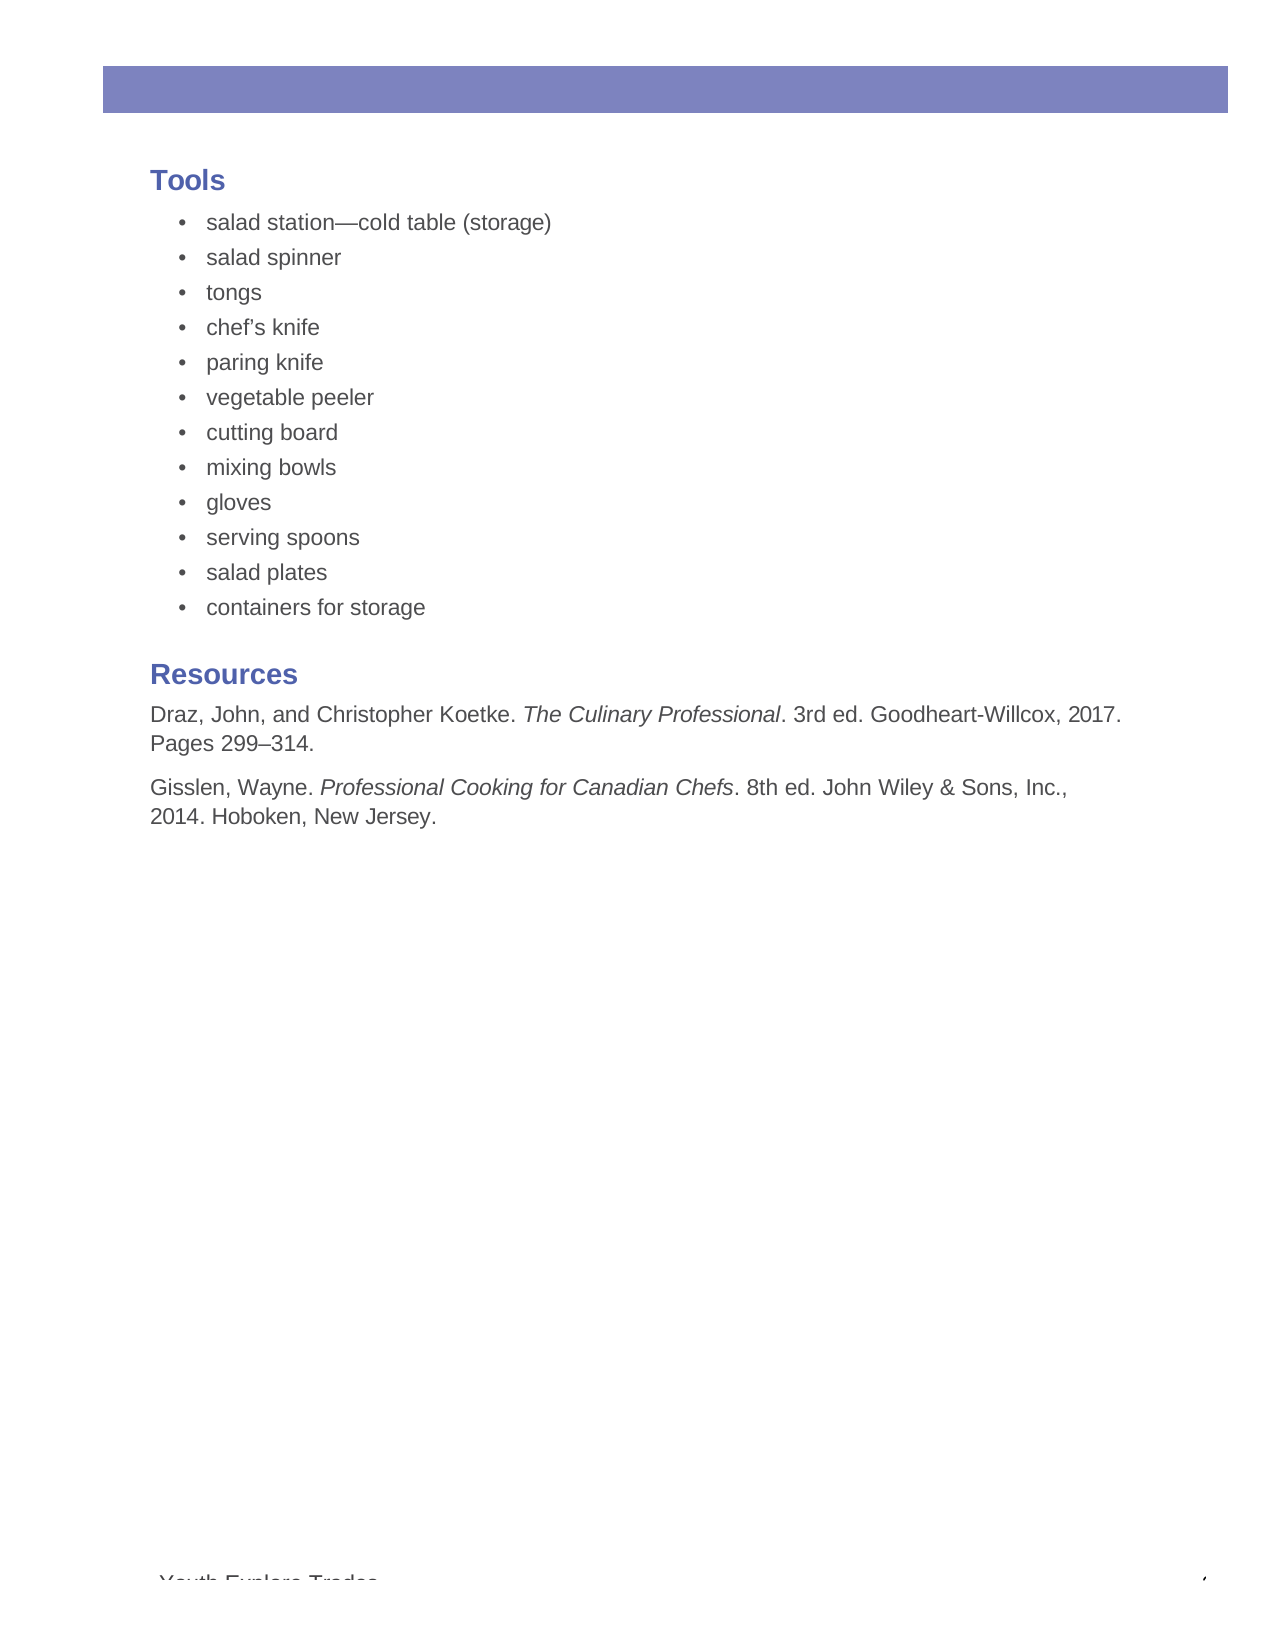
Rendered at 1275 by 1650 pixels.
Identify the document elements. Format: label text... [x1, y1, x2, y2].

list serving spoons [178, 524, 1239, 550]
text Gisslen, Wayne. Professional Cooking for Canadian Chefs. 8th ed. John Wiley & Sons, Inc., 2014. Hoboken, New Jersey. [150, 774, 1089, 829]
list vegetable peeler [178, 384, 1239, 410]
list mixing bowls [178, 454, 1239, 480]
subtitle Resources [150, 657, 1239, 690]
list salad plates [178, 559, 1239, 585]
list salad spinner [178, 244, 1239, 270]
subtitle Tools [150, 162, 1239, 196]
list chef’s knife [178, 314, 1239, 340]
text Draz, John, and Christopher Koetke. The Culinary Professional. 3rd ed. Goodheart-Willcox, 2017. Pages 299–314. [150, 701, 1134, 757]
list containers for storage [178, 594, 1239, 620]
list salad station—cold table (storage) [178, 209, 1239, 235]
list gloves [178, 489, 1239, 515]
list tongs [178, 279, 1239, 305]
list paring knife [178, 349, 1239, 375]
list cutting board [178, 419, 1239, 445]
